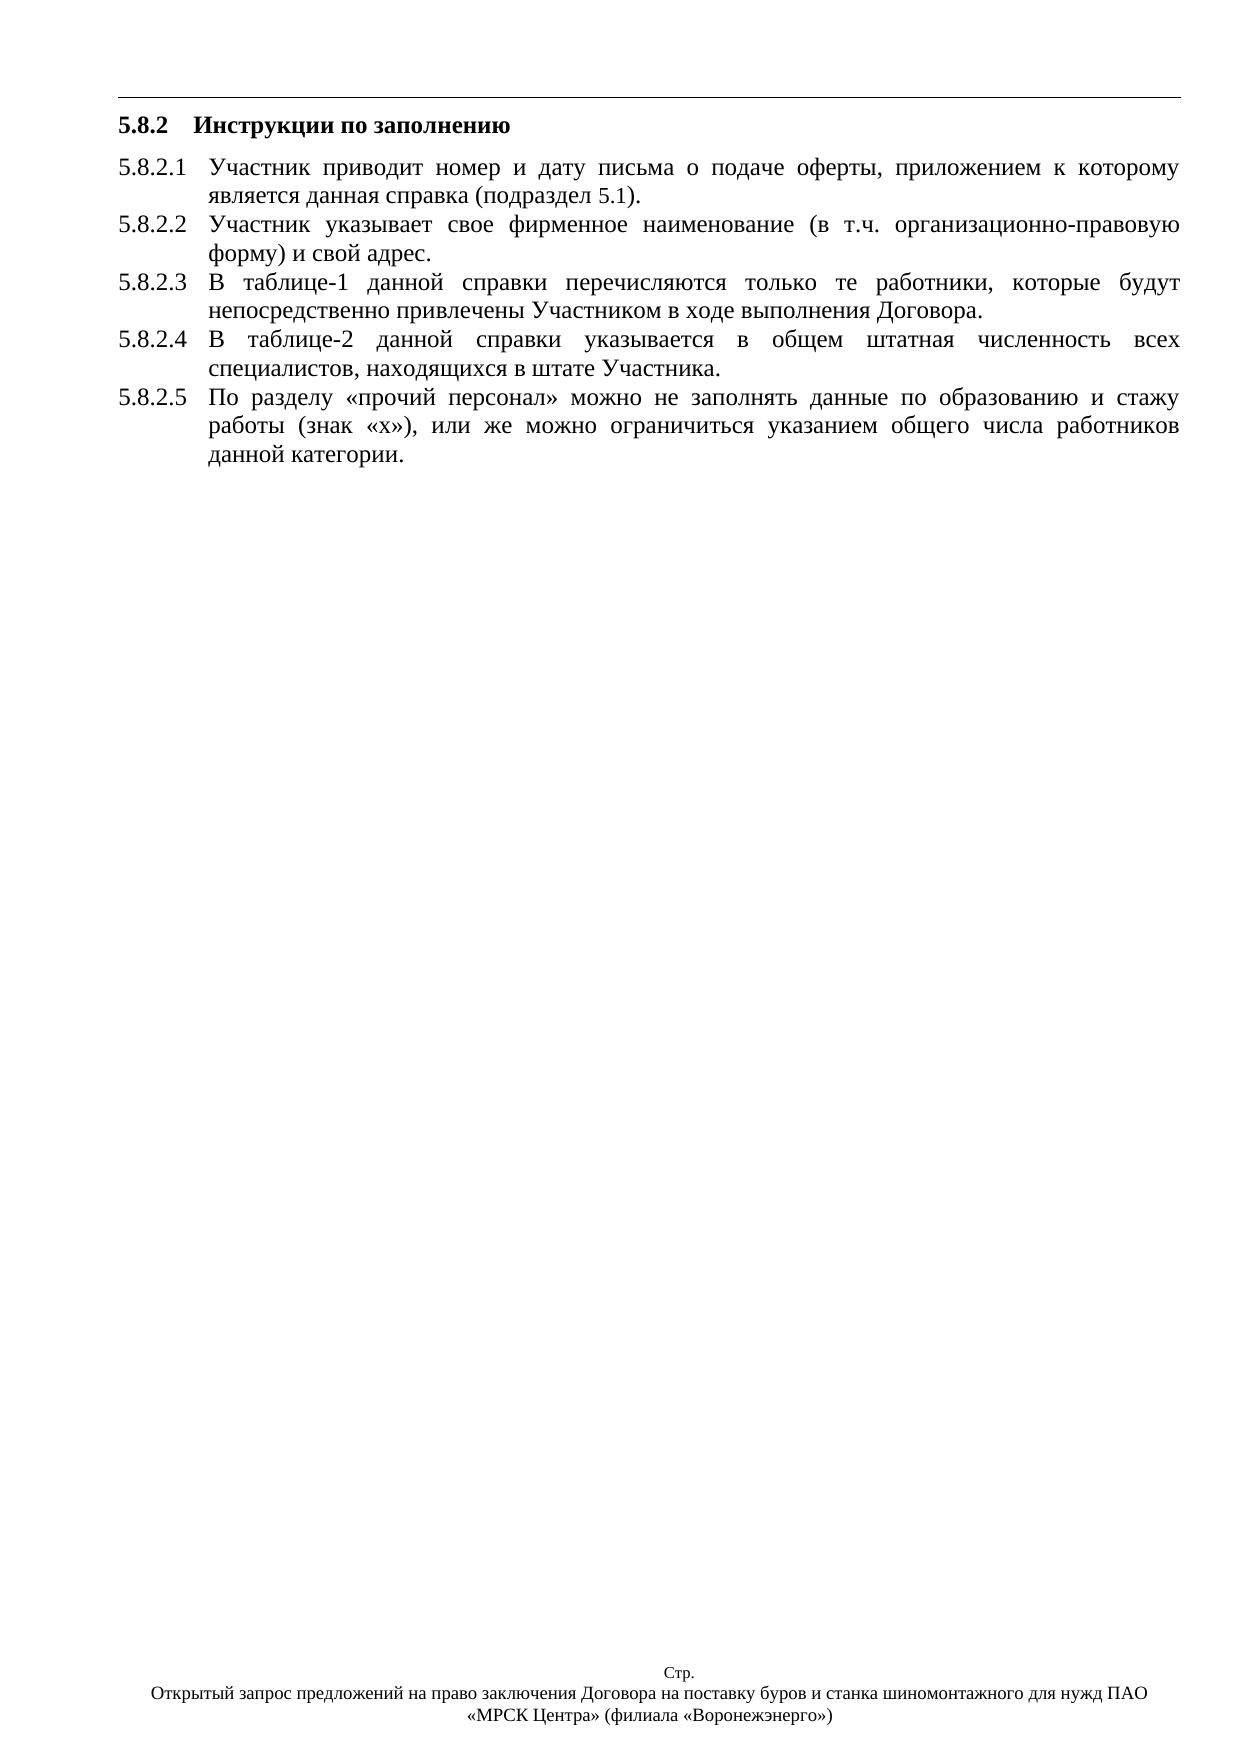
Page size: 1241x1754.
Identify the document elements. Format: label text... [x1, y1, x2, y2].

list В таблице-1 данной справки перечисляются только те работники, которые будут непосредственно привлечены Участником в ходе выполнения Договора. [118, 267, 1181, 324]
subtitle Инструкции по заполнению [118, 111, 1181, 139]
list Участник указывает свое фирменное наименование (в т.ч. организационно-правовую форму) и свой адрес. [118, 209, 1181, 267]
list В таблице-2 данной справки указывается в общем штатная численность всех специалистов, находящихся в штате Участника. [118, 324, 1181, 382]
list Участник приводит номер и дату письма о подаче оферты, приложением к которому является данная справка (подраздел 5.1). [118, 152, 1181, 209]
list По разделу «прочий персонал» можно не заполнять данные по образованию и стажу работы (знак «х»), или же можно ограничиться указанием общего числа работников данной категории. [118, 382, 1181, 468]
